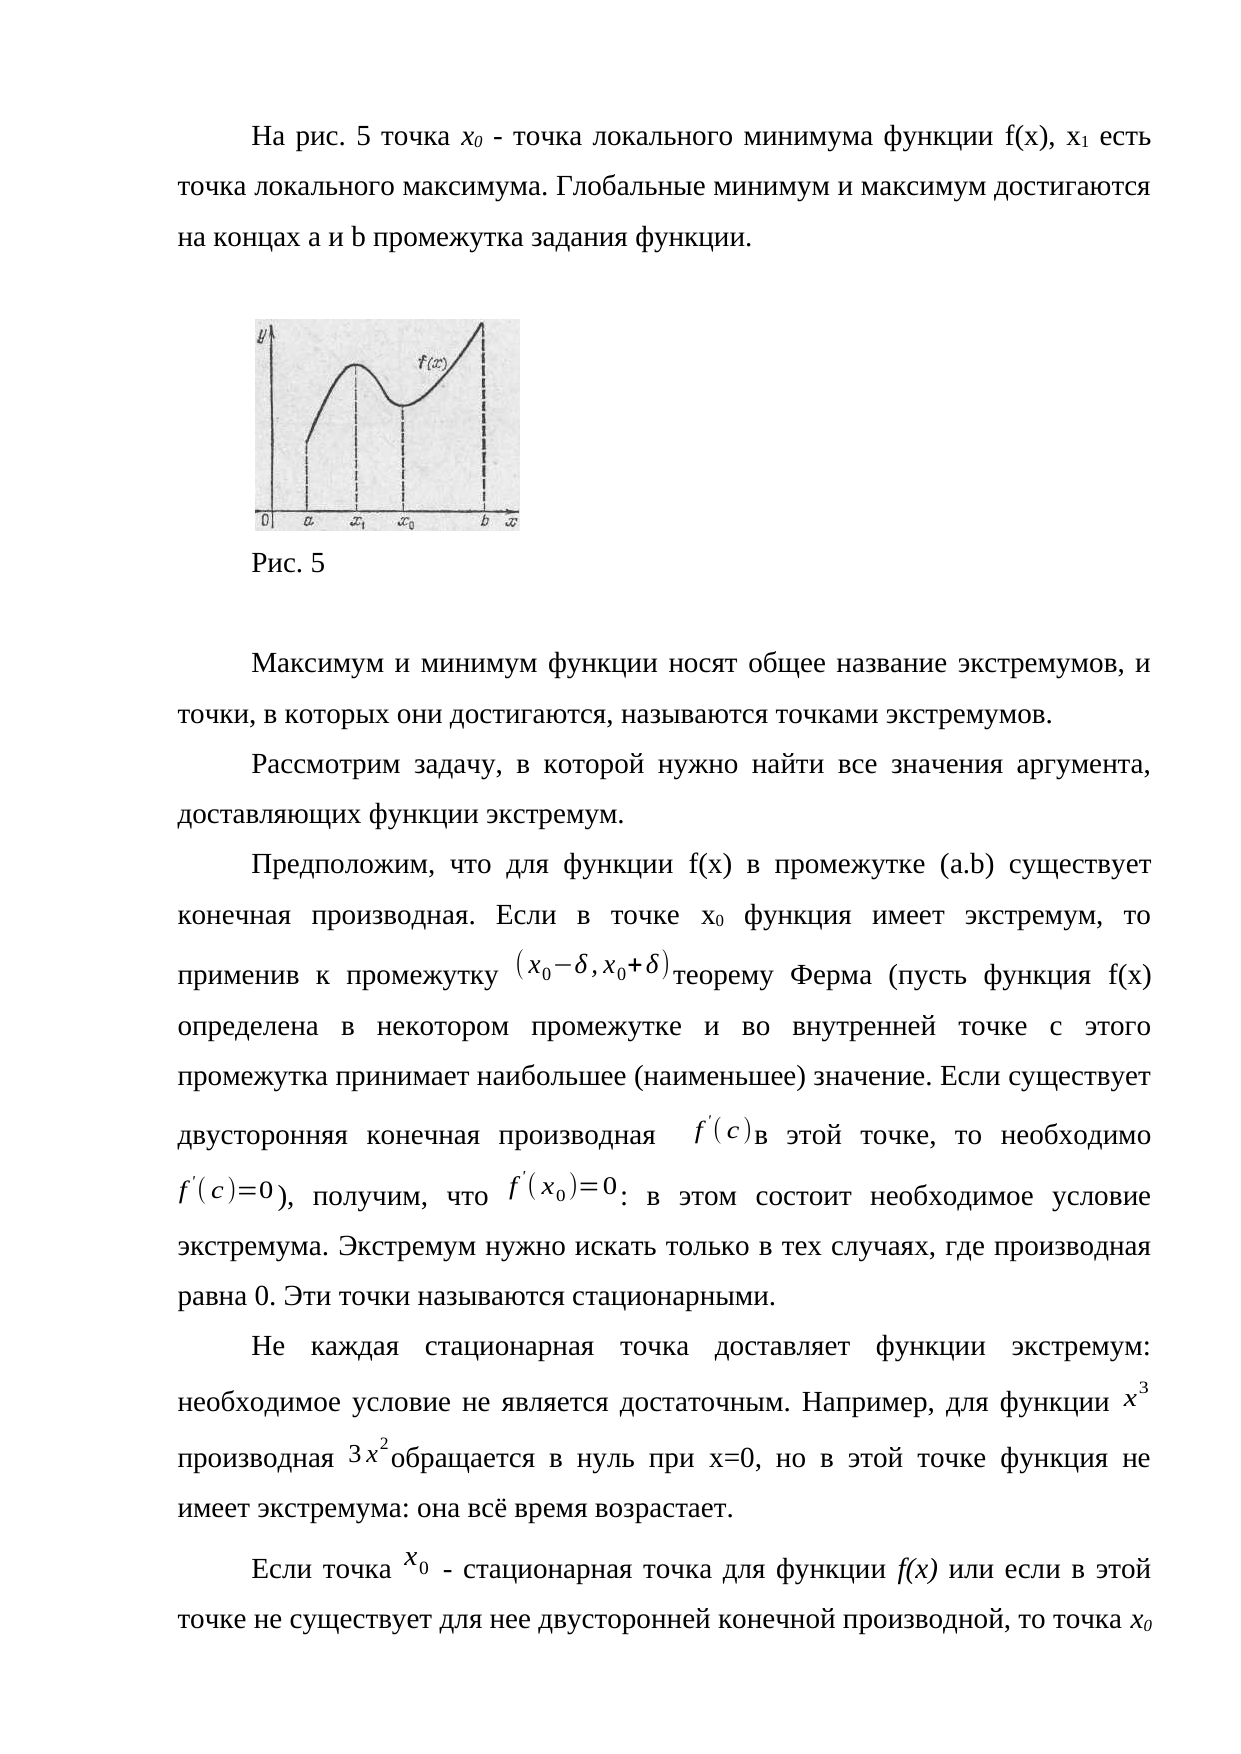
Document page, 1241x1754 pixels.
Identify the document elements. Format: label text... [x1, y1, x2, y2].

text Рассмотрим задачу, в которой нужно найти все значения аргумента, доставляющих функции экстремум. [177, 746, 1152, 830]
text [177, 1541, 1152, 1635]
text На рис. 5 точка х0 - точка локального минимума функции f(x), x1 есть точка локального максимума. Глобальные минимум и максимум достигаются на концах а и b промежутка задания функции. [177, 118, 1152, 252]
text Не каждая стационарная точка доставляет функции экстремум: необходимое условие не является достаточным. Например, для функции производная обращается в нуль при x=0, но в этой точке функция не имеет экстремума: она всё время возрастает. [177, 1328, 1152, 1524]
text Рис. 5 [177, 545, 1152, 578]
text Максимум и минимум функции носят общее название экстремумов, и точки, в которых они достигаются, называются точками экстремумов. [177, 645, 1152, 729]
picture [255, 319, 520, 531]
text Предположим, что для функции f(x) в промежутке (a.b) существует конечная производная. Если в точке x0 функция имеет экстремум, то применив к промежутку теорему Ферма (пусть функция f(x) определена в некотором промежутке и во внутренней точке с этого промежутка принимает наибольшее (наименьшее) значение. Если существует двусторонняя конечная производная в этой точке, то необходимо ), получим, что : в этом состоит необходимое условие экстремума. Экстремум нужно искать только в тех случаях, где производная равна 0. Эти точки называются стационарными. [177, 847, 1152, 1312]
